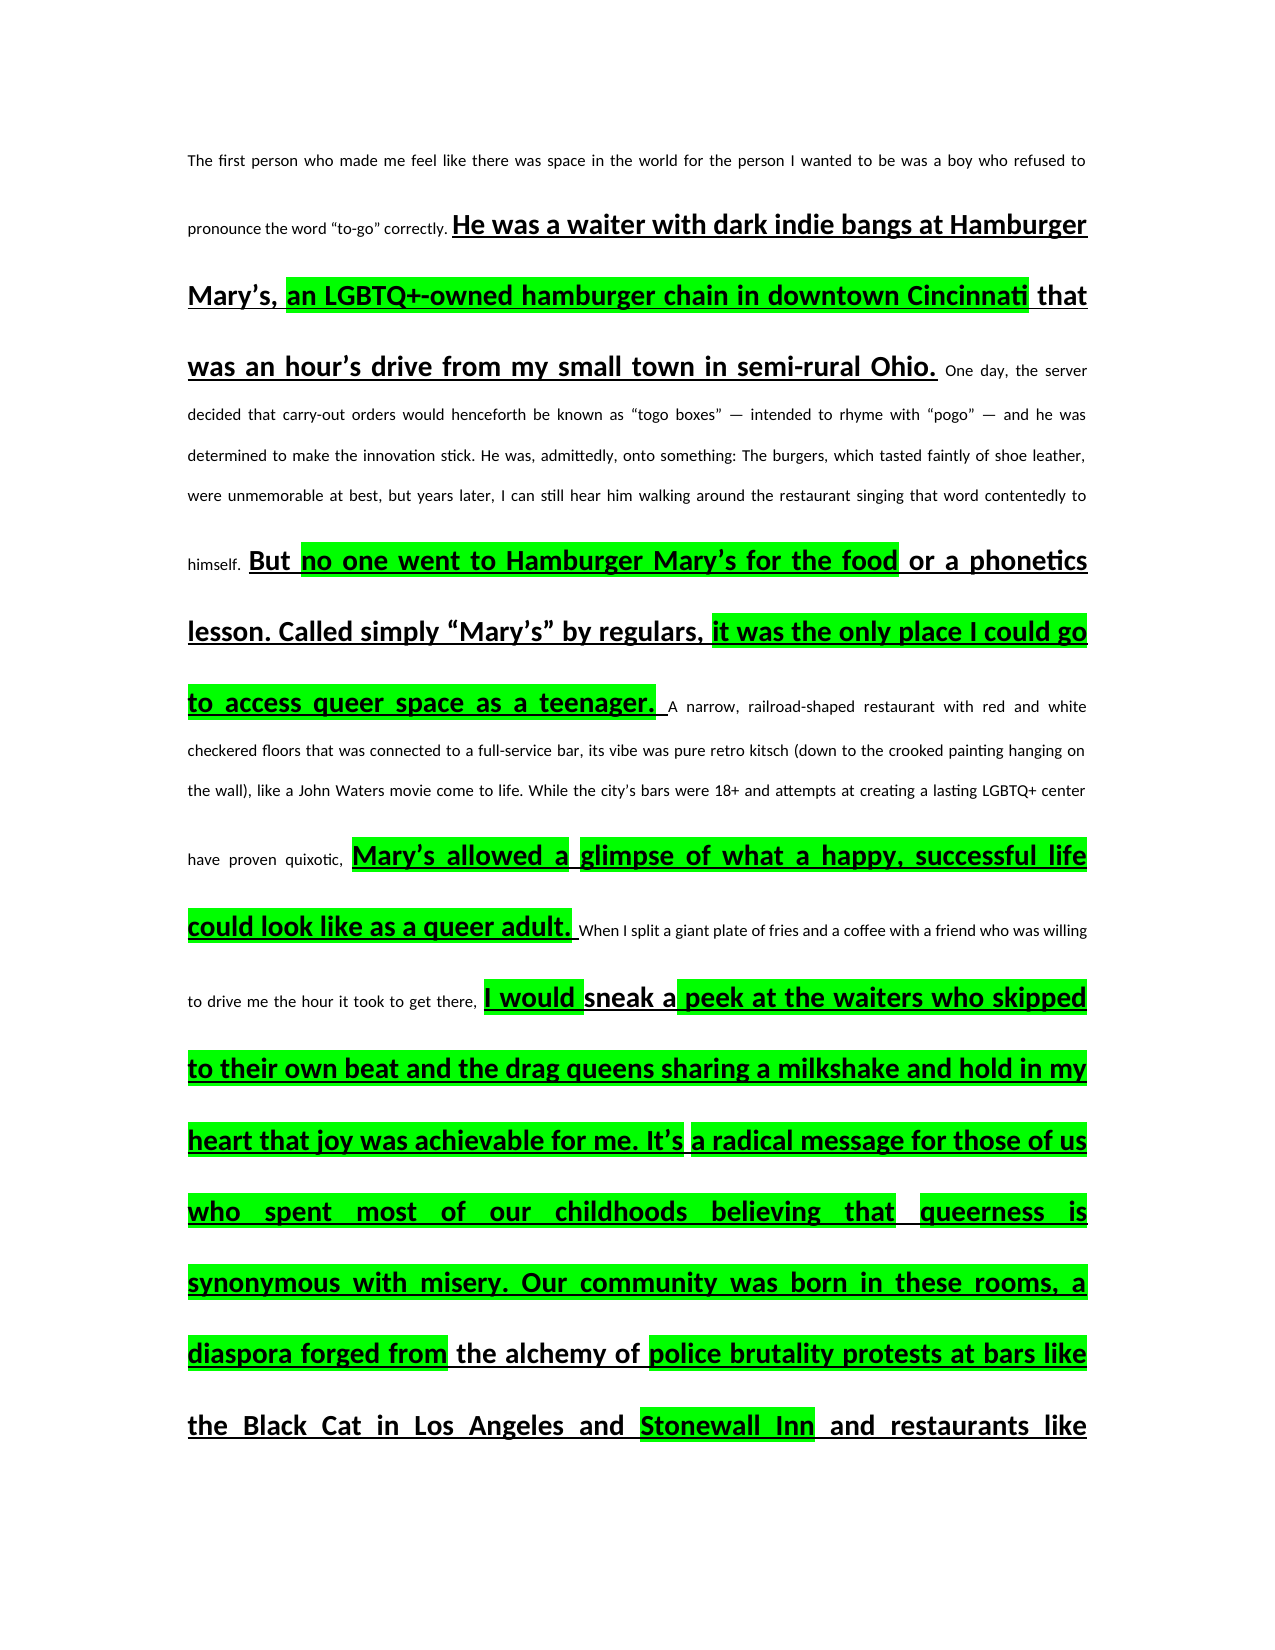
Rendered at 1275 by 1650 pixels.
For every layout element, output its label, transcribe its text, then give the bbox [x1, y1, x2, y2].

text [187, 1367, 1087, 1437]
